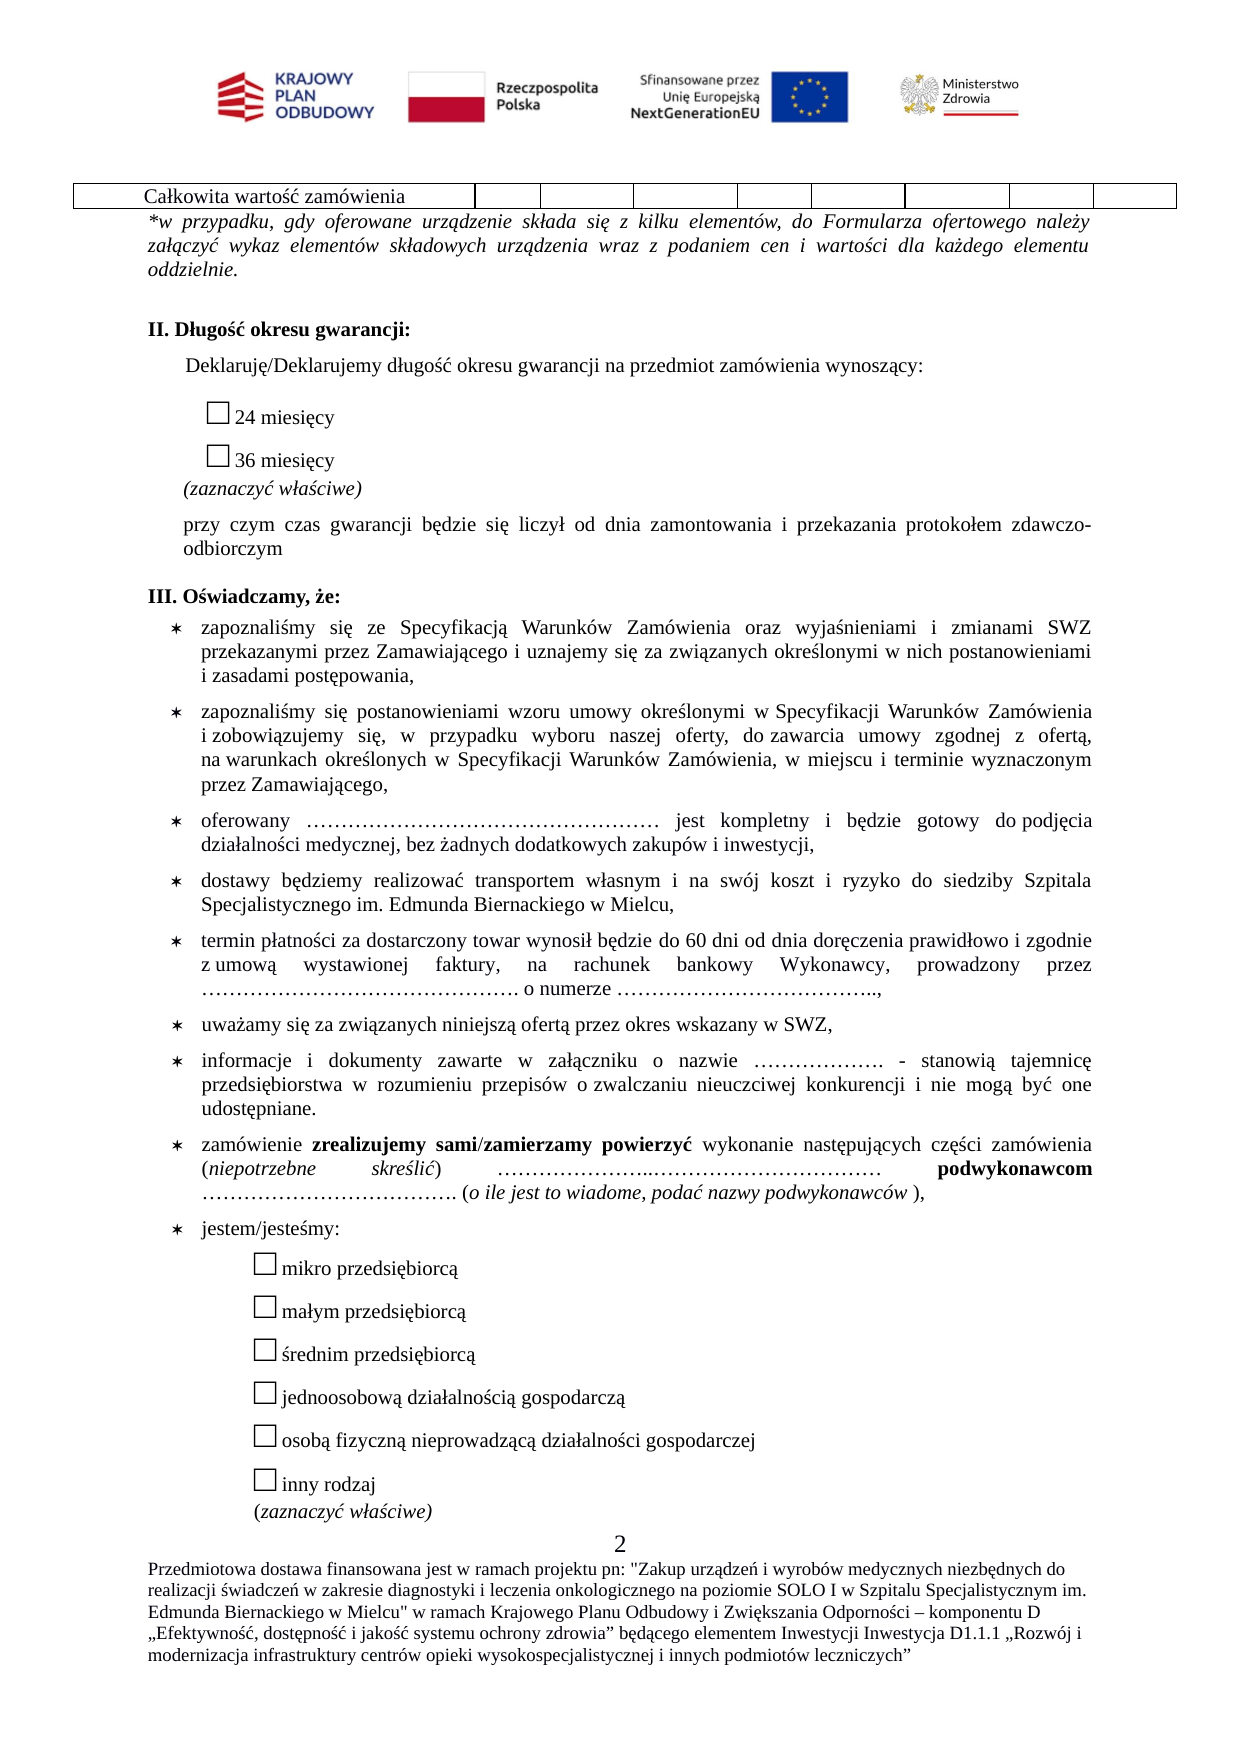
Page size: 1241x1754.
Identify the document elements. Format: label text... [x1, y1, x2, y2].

text przy czym czas gwarancji będzie się liczył od dnia zamontowania i przekazania protokołem zdawczo-odbiorczym [183, 512, 1092, 560]
text III. Oświadczamy, że: [148, 584, 1092, 608]
list termin płatności za dostarczony towar wynosił będzie do 60 dni od dnia doręczenia prawidłowo i zgodnie z umową wystawionej faktury, na rachunek bankowy Wykonawcy, prowadzony przez ………………………………………. o numerze ……………………………….., [171, 928, 1092, 1000]
text (zaznaczyć właściwe) [183, 476, 1092, 500]
text □ inny rodzaj [254, 1456, 1092, 1499]
table_cell [541, 184, 633, 208]
text □ 24 miesięcy [207, 389, 1092, 432]
text (zaznaczyć właściwe) [254, 1499, 1092, 1523]
picture [183, 0, 1057, 183]
text II. Długość okresu gwarancji: [148, 317, 1092, 341]
list uważamy się za związanych niniejszą ofertą przez okres wskazany w SWZ, [172, 1012, 1092, 1036]
text □ małym przedsiębiorcą [254, 1283, 1092, 1327]
text □ 36 miesięcy [207, 432, 1092, 476]
list informacje i dokumenty zawarte w załączniku o nazwie ………………. - stanowią tajemnicę przedsiębiorstwa w rozumieniu przepisów o zwalczaniu nieuczciwej konkurencji i nie mogą być one udostępniane. [172, 1048, 1092, 1120]
text □ osobą fizyczną nieprowadzącą działalności gospodarczej [254, 1413, 1092, 1456]
text □ jednoosobową działalnością gospodarczą [254, 1370, 1092, 1413]
text □ średnim przedsiębiorcą [254, 1327, 1092, 1370]
table_cell [738, 184, 811, 208]
text *w przypadku, gdy oferowane urządzenie składa się z kilku elementów, do Formularza ofertowego należy załączyć wykaz elementów składowych urządzenia wraz z podaniem cen i wartości dla każdego elementu oddzielnie. [148, 209, 1092, 281]
list oferowany …………………………………………… jest kompletny i będzie gotowy do podjęcia działalności medycznej, bez żadnych dodatkowych zakupów i inwestycji, [171, 807, 1092, 856]
table_cell [906, 184, 1009, 208]
table_cell [634, 184, 737, 208]
text Deklaruję/Deklarujemy długość okresu gwarancji na przedmiot zamówienia wynoszący: [185, 353, 1092, 377]
table_cell [1094, 184, 1176, 208]
table_cell [812, 184, 904, 208]
list dostawy będziemy realizować transportem własnym i na swój koszt i ryzyko do siedziby Szpitala Specjalistycznego im. Edmunda Biernackiego w Mielcu, [171, 868, 1092, 916]
table_cell Całkowita wartość zamówienia [74, 184, 474, 208]
list jestem/jesteśmy: [172, 1216, 1092, 1240]
list zapoznaliśmy się ze Specyfikacją Warunków Zamówienia oraz wyjaśnieniami i zmianami SWZ przekazanymi przez Zamawiającego i uznajemy się za związanych określonymi w nich postanowieniami i zasadami postępowania, [171, 615, 1092, 687]
text □ mikro przedsiębiorcą [254, 1240, 1092, 1283]
table_cell [476, 184, 540, 208]
list zamówienie zrealizujemy sami/zamierzamy powierzyć wykonanie następujących części zamówienia (niepotrzebne skreślić) …………………..…………………………… podwykonawcom ………………………………. (o ile jest to wiadome, podać nazwy podwykonawców ), [172, 1132, 1092, 1204]
list zapoznaliśmy się postanowieniami wzoru umowy określonymi w Specyfikacji Warunków Zamówienia i zobowiązujemy się, w przypadku wyboru naszej oferty, do zawarcia umowy zgodnej z ofertą, na warunkach określonych w Specyfikacji Warunków Zamówienia, w miejscu i terminie wyznaczonym przez Zamawiającego, [171, 699, 1092, 796]
table_cell [1010, 184, 1093, 208]
